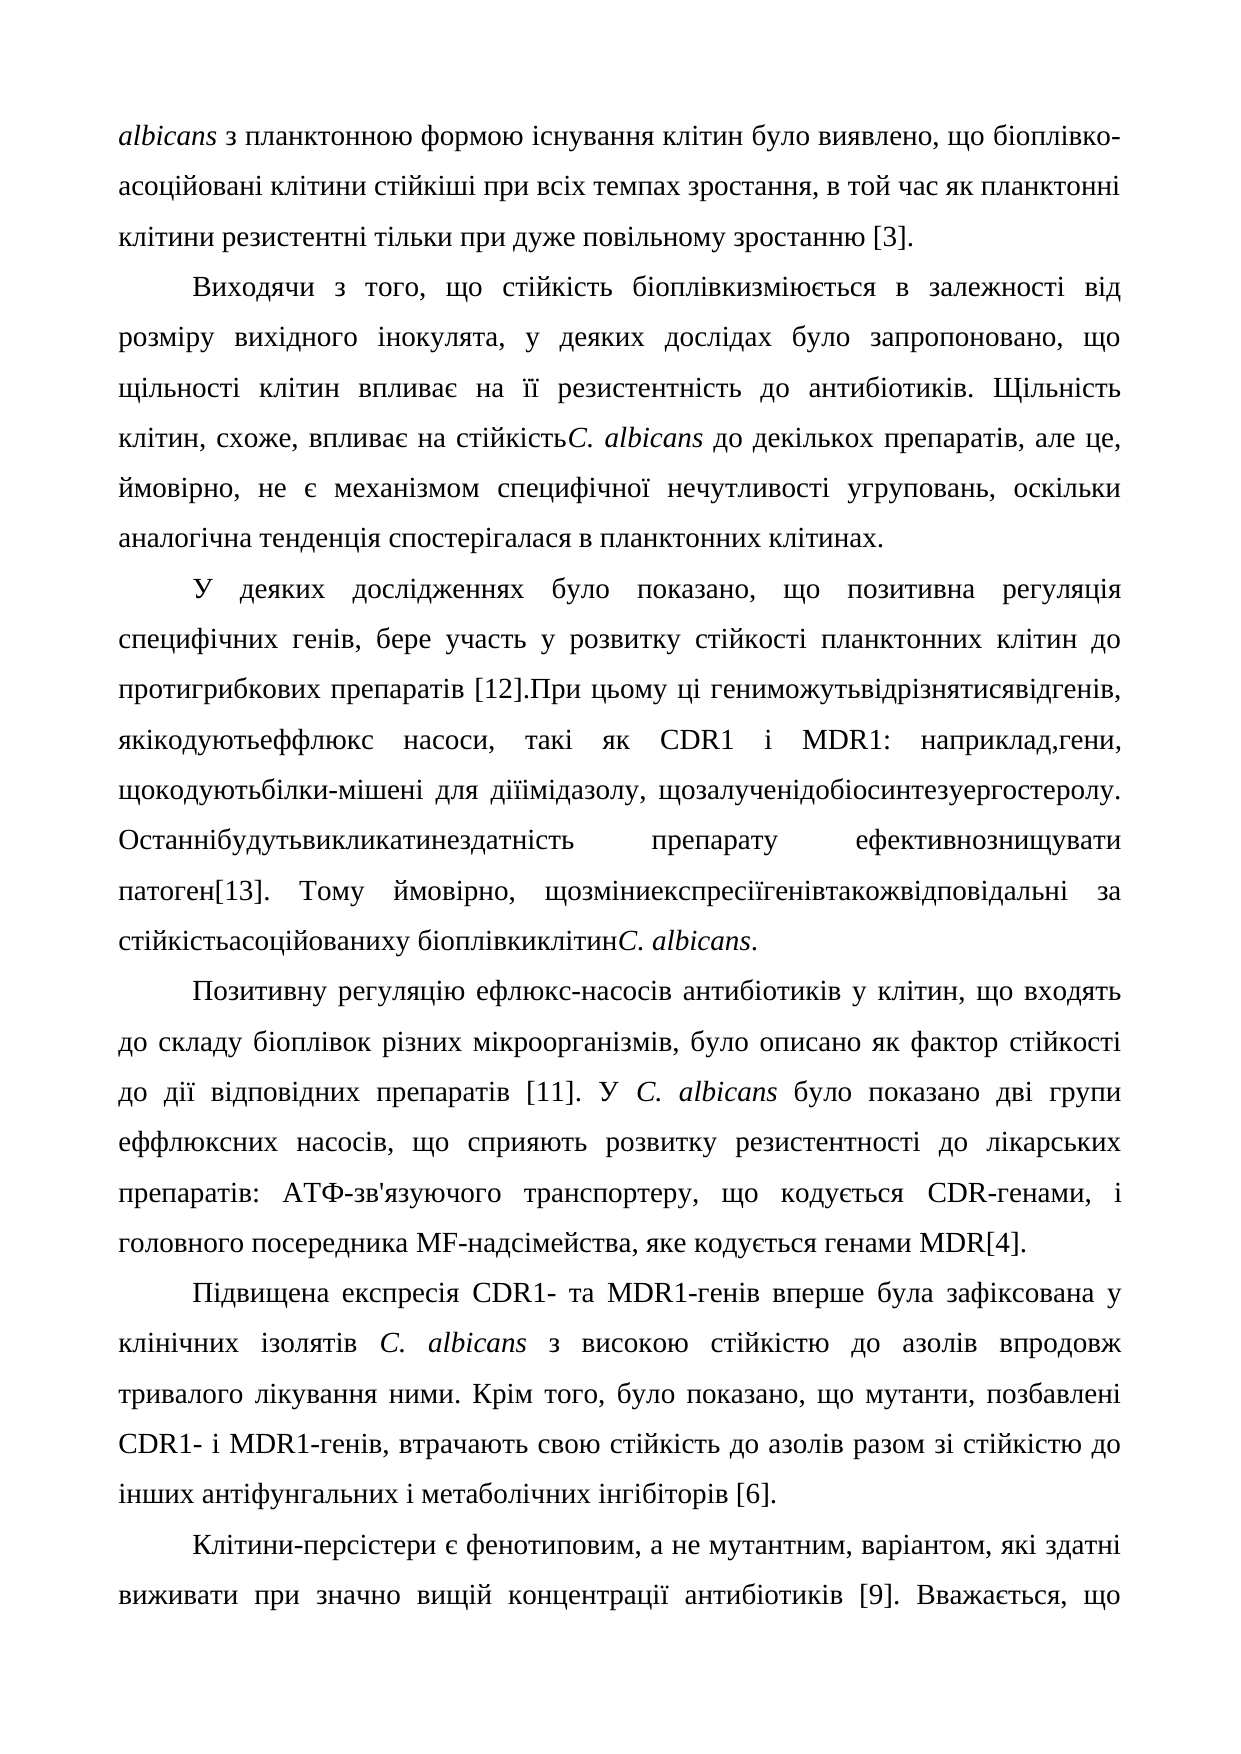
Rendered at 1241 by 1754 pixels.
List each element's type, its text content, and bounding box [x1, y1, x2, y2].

text Виходячи з того, що стійкість біоплівкизміюється в залежності від розміру вихідного інокулята, у деяких дослідах було запропоновано, що щільності клітин впливає на її резистентність до антибіотиків. Щільність клітин, схоже, впливає на стійкістьC. albicans до декількох препаратів, але це, ймовірно, не є механізмом специфічної нечутливості угруповань, оскільки аналогічна тенденція спостерігалася в планктонних клітинах. [118, 269, 1122, 554]
text Підвищена експресія CDR1- та MDR1-генів вперше була зафіксована у клінічних ізолятів C. albicans з високою стійкістю до азолів впродовж тривалого лікування ними. Крім того, було показано, що мутанти, позбавлені CDR1- і MDR1-генів, втрачають свою стійкість до азолів разом зі стійкістю до інших антіфунгальних і метаболічних інгібіторів [6]. [118, 1275, 1122, 1510]
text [118, 1527, 1122, 1611]
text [118, 118, 1122, 252]
text У деяких дослідженнях було показано, що позитивна регуляція специфічних генів, бере участь у розвитку стійкості планктонних клітин до протигрибкових препаратів [12].При цьому ці гениможутьвідрізнятисявідгенів, якікодуютьеффлюкс насоси, такі як CDR1 і MDR1: наприклад,гени, щокодуютьбілки-мішені для діїімідазолу, щозалученідобіосинтезуергостеролу. Останнібудутьвикликатинездатність препарату ефективнознищувати патоген[13]. Тому ймовірно, щозміниекспресіїгенівтакожвідповідальні за стійкістьасоційованиху біоплівкиклітинC. albicans. [118, 571, 1122, 957]
text Позитивну регуляцію ефлюкс-насосів антибіотиків у клітин, що входять до складу біоплівок різних мікроорганізмів, було описано як фактор стійкості до дії відповідних препаратів [11]. У C. albicans було показано дві групи еффлюксних насосів, що сприяють розвитку резистентності до лікарських препаратів: АТФ-зв'язуючого транспортеру, що кодується CDR-генами, і головного посередника MF-надсімейства, яке кодується генами MDR[4]. [118, 973, 1122, 1258]
